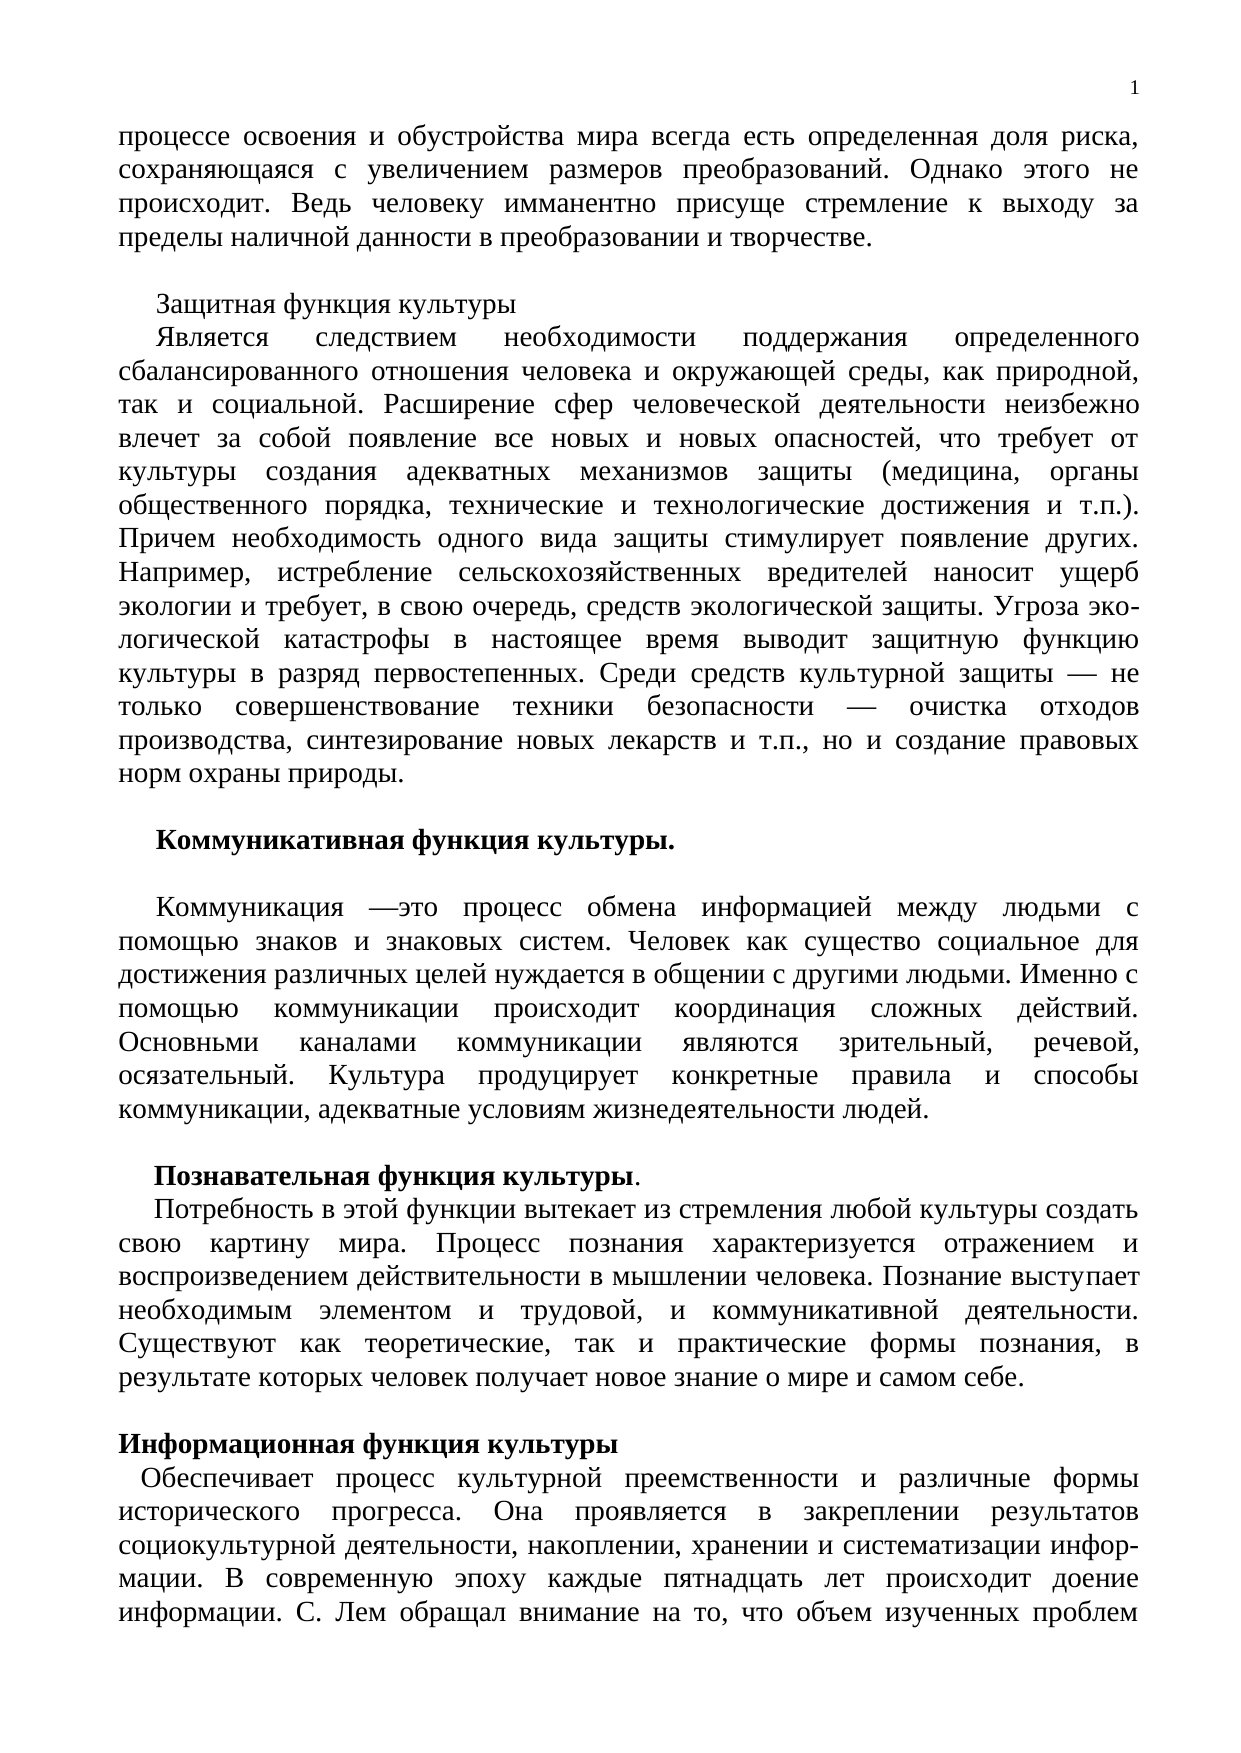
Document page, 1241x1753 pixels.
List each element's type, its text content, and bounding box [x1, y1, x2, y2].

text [118, 118, 1140, 252]
text Информационная функция культуры [118, 1426, 1140, 1460]
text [118, 1460, 1140, 1627]
text Потребность в этой функции вытекает из стремления любой культуры создать свою картину мира. Процесс познания характеризуется отражением и воспроизведением действительности в мышлении человека. Познание выступает необходимым элементом и трудовой, и коммуникативной деятельности. Существуют как теоретические, так и практические формы познания, в результате которых человек получает новое знание о мире и самом себе. [118, 1191, 1140, 1393]
text Коммуникация —это процесс обмена информацией между людьми с помощью знаков и знаковых систем. Человек как существо социальное для достижения различных целей нуждается в общении с другими людьми. Именно с помощью коммуникации происходит координация сложных действий. Основньми каналами коммуникации являются зрительный, речевой, осязательный. Культура продуцирует конкретные правила и способы коммуникации, адекватные условиям жизнедеятельности людей. [118, 889, 1140, 1124]
text Коммуникативная функция культуры. [118, 822, 1140, 856]
text Является следствием необходимости поддержания определенного сбалансированного отношения человека и окружающей среды, как природной, так и социальной. Расширение сфер человеческой деятельности неизбежно влечет за собой появление все новых и новых опасностей, что требует от культуры создания адекватных механизмов защиты (медицина, органы общественного порядка, технические и технологические достижения и т.п.). Причем необходимость одного вида защиты стимулирует появление других. Например, истребление сельскохозяйственных вредителей наносит ущерб экологии и требует, в свою очередь, средств экологической защиты. Угроза экологической катастрофы в настоящее время выводит защитную функцию культуры в разряд первостепенных. Среди средств культурной защиты — не только совершенствование техники безопасности — очистка отходов производства, синтезирование новых лекарств и т.п., но и создание правовых норм охраны природы. [118, 319, 1140, 789]
text Познавательная функция культуры. [118, 1158, 1140, 1191]
text Защитная функция культуры [118, 286, 1140, 319]
